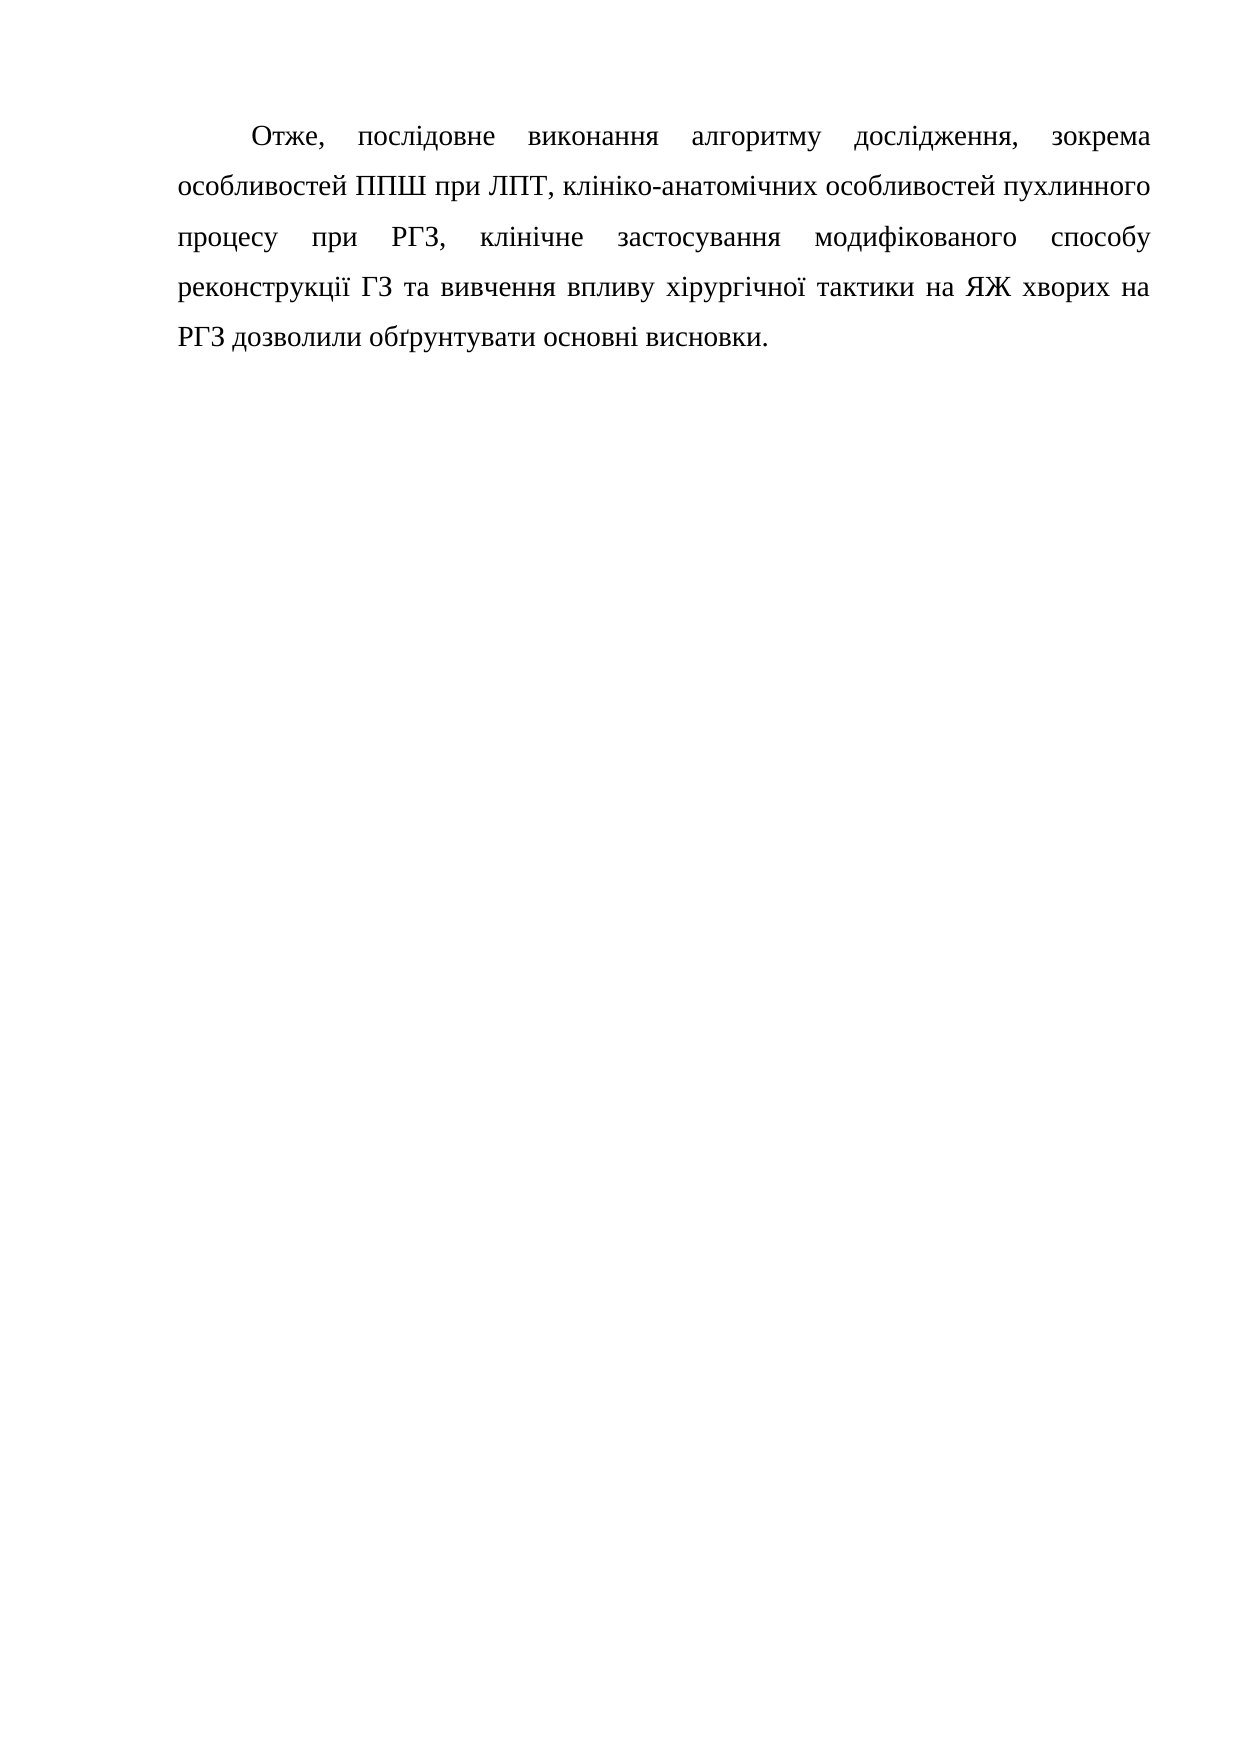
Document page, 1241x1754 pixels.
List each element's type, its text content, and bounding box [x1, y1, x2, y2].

text Отже, послідовне виконання алгоритму дослідження, зокрема особливостей ППШ при ЛПТ, клініко-анатомічних особливостей пухлинного процесу при РГЗ, клінічне застосування модифікованого способу реконструкції ГЗ та вивчення впливу хірургічної тактики на ЯЖ хворих на РГЗ дозволили обґрунтувати основні висновки. [177, 118, 1152, 353]
